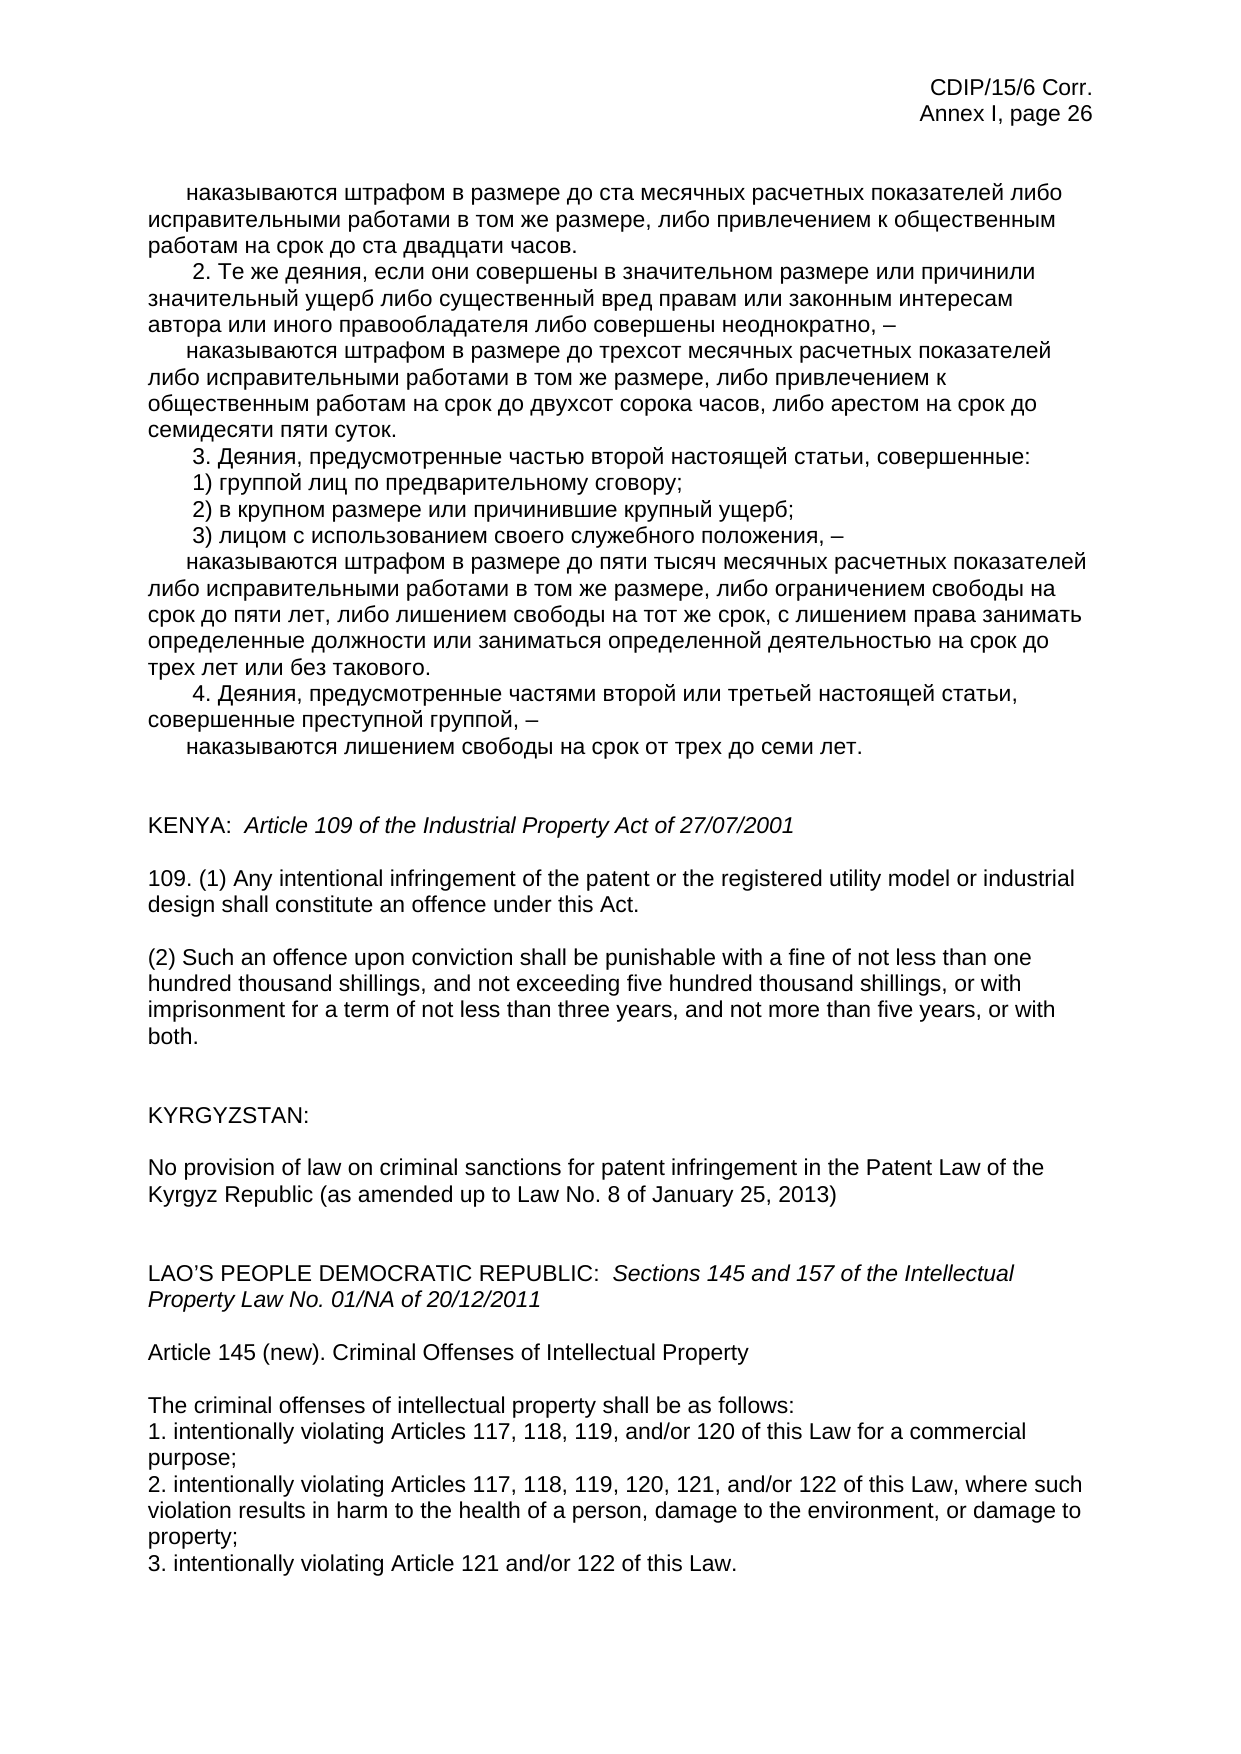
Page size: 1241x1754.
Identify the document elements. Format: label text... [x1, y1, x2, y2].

text 2. Те же деяния, если они совершены в значительном размере или причинили значительный ущерб либо существенный вред правам или законным интересам автора или иного правообладателя либо совершены неоднократно, – [148, 258, 1093, 337]
text 1. intentionally violating Articles 117, 118, 119, and/or 120 of this Law for a commercial purpose; [148, 1418, 1093, 1471]
text Article 145 (new). Criminal Offenses of Intellectual Property [148, 1339, 1093, 1365]
text 2) в крупном размере или причинившие крупный ущерб; [148, 496, 1093, 522]
text наказываются лишением свободы на срок от трех до семи лет. [148, 733, 1093, 759]
text 3. intentionally violating Article 121 and/or 122 of this Law. [148, 1550, 1093, 1576]
text KYRGYZSTAN: [148, 1102, 1093, 1128]
text 2. intentionally violating Articles 117, 118, 119, 120, 121, and/or 122 of this Law, where such violation results in harm to the health of a person, damage to the environment, or damage to property; [148, 1471, 1093, 1550]
text наказываются штрафом в размере до ста месячных расчетных показателей либо исправительными работами в том же размере, либо привлечением к общественным работам на срок до ста двадцати часов. [148, 179, 1093, 258]
text 3. Деяния, предусмотренные частью второй настоящей статьи, совершенные: [148, 443, 1093, 469]
text наказываются штрафом в размере до трехсот месячных расчетных показателей либо исправительными работами в том же размере, либо привлечением к общественным работам на срок до двухсот сорока часов, либо арестом на срок до семидесяти пяти суток. [148, 337, 1093, 443]
text No provision of law on criminal sanctions for patent infringement in the Patent Law of the Kyrgyz Republic (as amended up to Law No. 8 of January 25, 2013) [148, 1154, 1093, 1207]
text LAO’S PEOPLE DEMOCRATIC REPUBLIC: Sections 145 and 157 of the Intellectual Property Law No. 01/NA of 20/12/2011 [148, 1260, 1093, 1312]
text 109. (1) Any intentional infringement of the patent or the registered utility model or industrial design shall constitute an offence under this Act. [148, 864, 1093, 917]
text 1) группой лиц по предварительному сговору; [148, 469, 1093, 496]
text (2) Such an offence upon conviction shall be punishable with a fine of not less than one hundred thousand shillings, and not exceeding five hundred thousand shillings, or with imprisonment for a term of not less than three years, and not more than five years, or with both. [148, 943, 1093, 1049]
text 4. Деяния, предусмотренные частями второй или третьей настоящей статьи, совершенные преступной группой, – [148, 680, 1093, 733]
text The criminal offenses of intellectual property shall be as follows: [148, 1392, 1093, 1418]
text наказываются штрафом в размере до пяти тысяч месячных расчетных показателей либо исправительными работами в том же размере, либо ограничением свободы на срок до пяти лет, либо лишением свободы на тот же срок, с лишением права занимать определенные должности или заниматься определенной деятельностью на срок до трех лет или без такового. [148, 548, 1093, 680]
text KENYA: Article 109 of the Industrial Property Act of 27/07/2001 [148, 812, 1093, 838]
text 3) лицом с использованием своего служебного положения, – [148, 522, 1093, 548]
